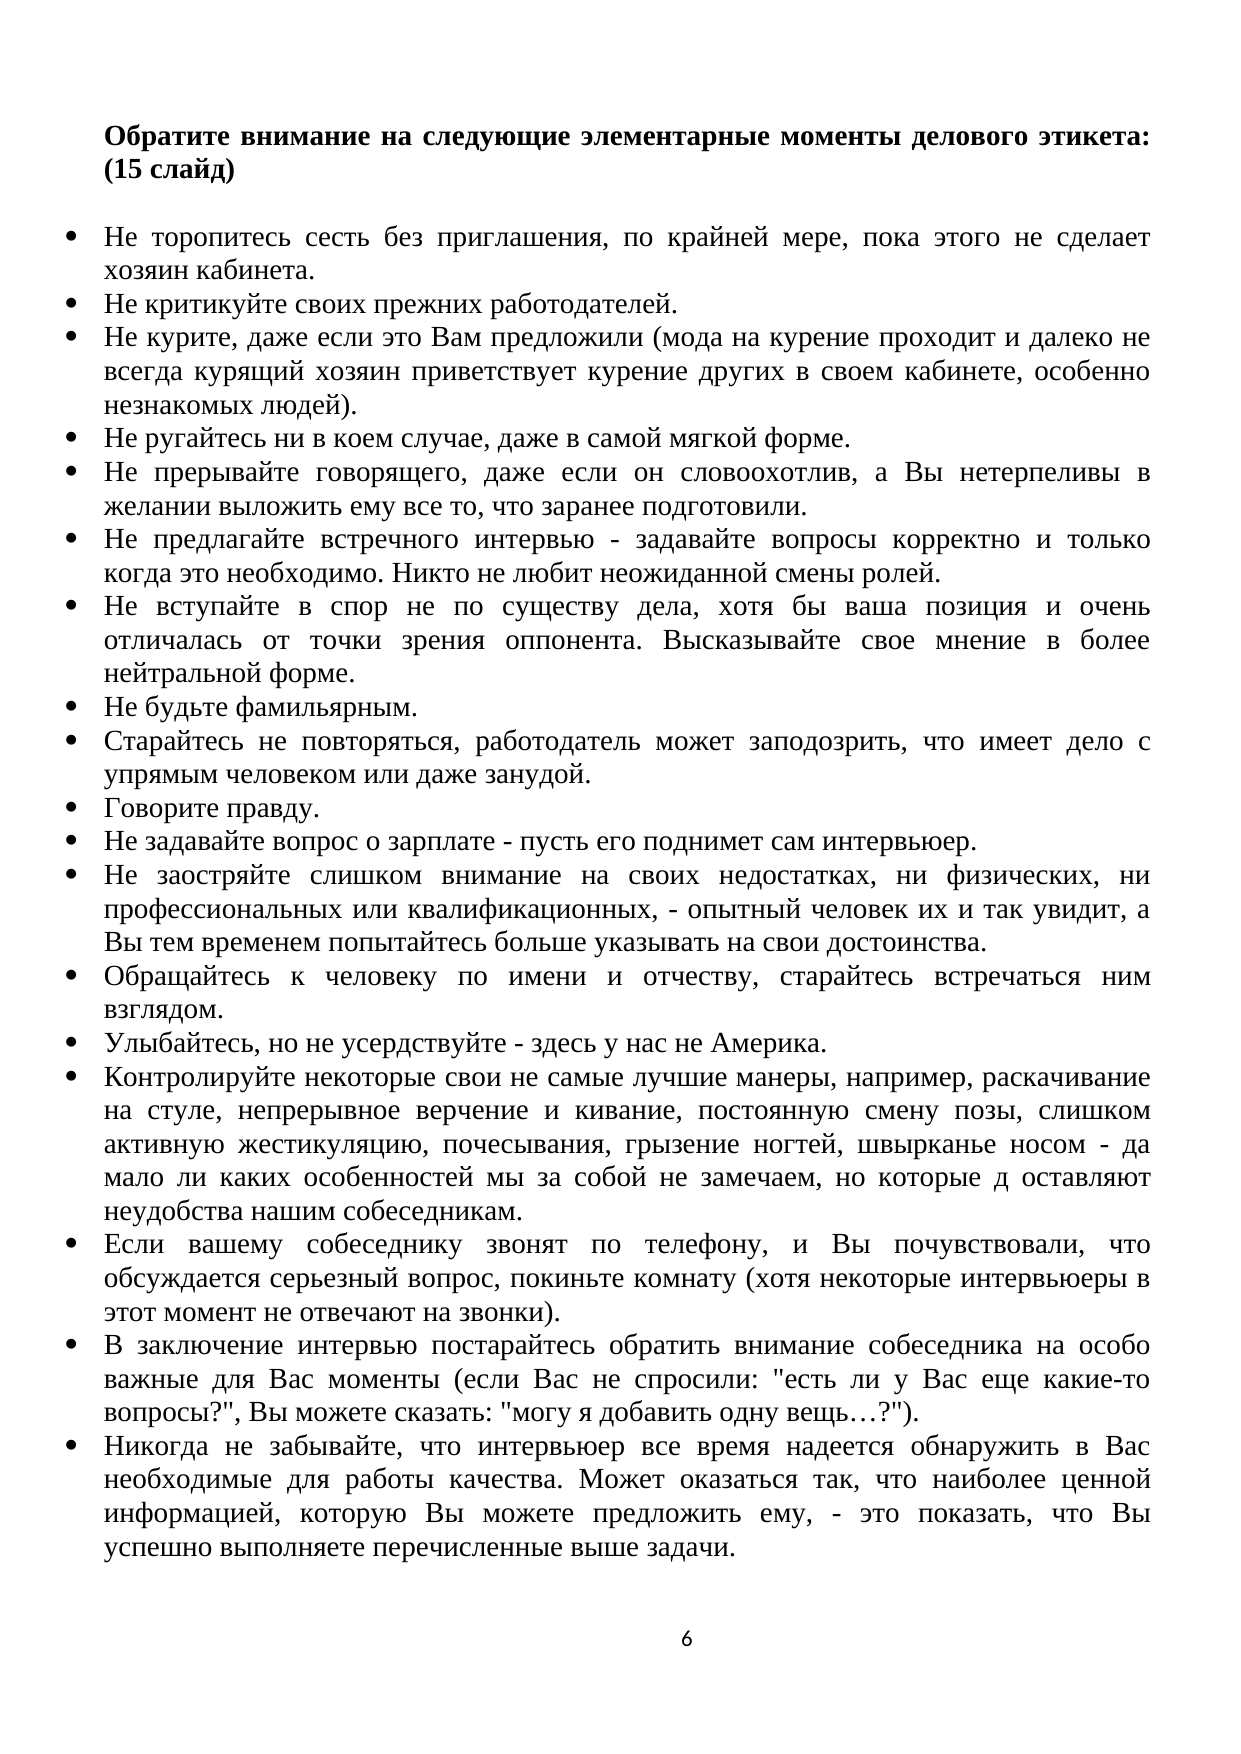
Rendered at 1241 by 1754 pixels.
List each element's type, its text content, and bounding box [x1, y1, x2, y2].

text Обратите внимание на следующие элементарные моменты делового этикета: (15 слайд) [103, 118, 1152, 185]
list Говорите правду. [66, 790, 1152, 823]
list Не вступайте в спор не по существу дела, хотя бы ваша позиция и очень отличалась от точки зрения оппонента. Высказывайте свое мнение в более нейтральной форме. [66, 588, 1152, 689]
list В заключение интервью постарайтесь обратить внимание собеседника на особо важные для Вас моменты (если Вас не спросили: "есть ли у Вас еще какие-то вопросы?", Вы можете сказать: "могу я добавить одну вещь…?"). [66, 1327, 1152, 1428]
list Не будьте фамильярным. [66, 689, 1152, 723]
list Контролируйте некоторые свои не самые лучшие манеры, например, раскачивание на стуле, непрерывное верчение и кивание, постоянную смену позы, слишком активную жестикуляцию, почесывания, грызение ногтей, швырканье носом - да мало ли каких особенностей мы за собой не замечаем, но которые д оставляют неудобства нашим собеседникам. [66, 1059, 1152, 1227]
list Не критикуйте своих прежних работодателей. [66, 286, 1152, 319]
list Улыбайтесь, но не усердствуйте - здесь у нас не Америка. [66, 1025, 1152, 1059]
list Не задавайте вопрос о зарплате - пусть его поднимет сам интервьюер. [66, 823, 1152, 857]
list Не курите, даже если это Вам предложили (мода на курение проходит и далеко не всегда курящий хозяин приветствует курение других в своем кабинете, особенно незнакомых людей). [66, 319, 1152, 420]
list Если вашему собеседнику звонят по телефону, и Вы почувствовали, что обсуждается серьезный вопрос, покиньте комнату (хотя некоторые интервьюеры в этот момент не отвечают на звонки). [66, 1227, 1152, 1327]
list Старайтесь не повторяться, работодатель может заподозрить, что имеет дело с упрямым человеком или даже занудой. [66, 723, 1152, 790]
list Не прерывайте говорящего, даже если он словоохотлив, а Вы нетерпеливы в желании выложить ему все то, что заранее подготовили. [66, 454, 1152, 521]
list Никогда не забывайте, что интервьюер все время надеется обнаружить в Вас необходимые для работы качества. Может оказаться так, что наиболее ценной информацией, которую Вы можете предложить ему, - это показать, что Вы успешно выполняете перечисленные выше задачи. [66, 1428, 1152, 1562]
list Обращайтесь к человеку по имени и отчеству, старайтесь встречаться ним взглядом. [66, 958, 1152, 1025]
list Не предлагайте встречного интервью - задавайте вопросы корректно и только когда это необходимо. Никто не любит неожиданной смены ролей. [66, 521, 1152, 588]
list Не заостряйте слишком внимание на своих недостатках, ни физических, ни профессиональных или квалификационных, - опытный человек их и так увидит, а Вы тем временем попытайтесь больше указывать на свои достоинства. [66, 857, 1152, 958]
list Не торопитесь сесть без приглашения, по крайней мере, пока этого не сделает хозяин кабинета. [66, 219, 1152, 286]
list Не ругайтесь ни в коем случае, даже в самой мягкой форме. [66, 420, 1152, 454]
